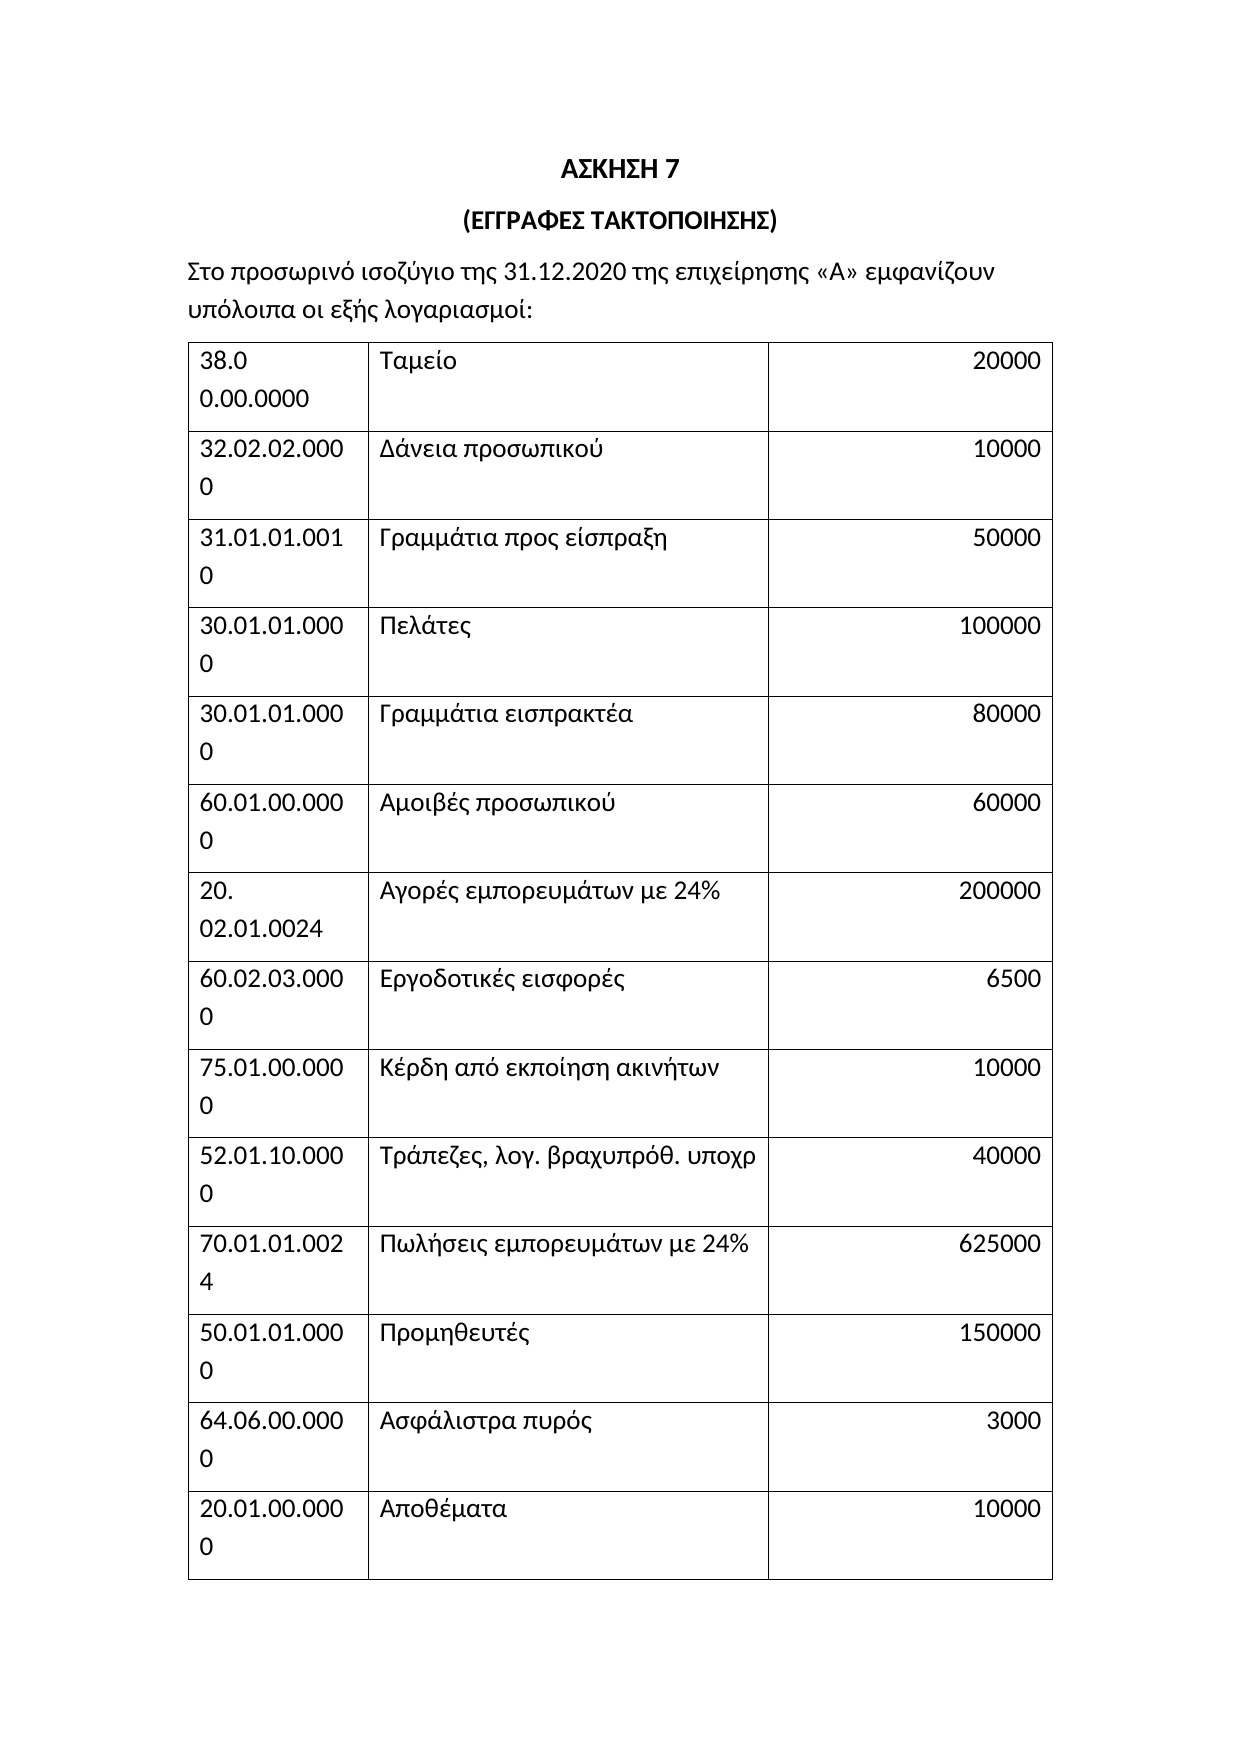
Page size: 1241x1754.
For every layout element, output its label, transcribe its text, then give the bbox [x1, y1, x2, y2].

table_cell 100000 [769, 608, 1052, 696]
table_cell 60000 [769, 785, 1052, 872]
table_cell 6500 [769, 962, 1052, 1049]
table_cell 80000 [769, 697, 1052, 784]
text ΑΣΚΗΣΗ 7 [187, 150, 1053, 186]
table_cell 32.02.02.0000 [189, 432, 368, 519]
table_cell 10000 [769, 1050, 1052, 1137]
table_cell 10000 [769, 432, 1052, 519]
text Στο προσωρινό ισοζύγιο της 31.12.2020 της επιχείρησης «Α» εμφανίζουν υπόλοιπα οι εξής λογαριασμοί: [187, 254, 1053, 325]
table_cell Αποθέματα [369, 1492, 768, 1579]
table_cell Κέρδη από εκποίηση ακινήτων [369, 1050, 768, 1137]
table_cell 75.01.00.0000 [189, 1050, 368, 1137]
table_header 20000 [769, 343, 1052, 431]
table_cell 10000 [769, 1492, 1052, 1579]
table_cell 50000 [769, 520, 1052, 607]
table_cell 30.01.01.0000 [189, 697, 368, 784]
table_cell 52.01.10.0000 [189, 1138, 368, 1226]
table_cell Γραμμάτια εισπρακτέα [369, 697, 768, 784]
table_cell Ασφάλιστρα πυρός [369, 1403, 768, 1491]
table_cell Πελάτες [369, 608, 768, 696]
table_cell 40000 [769, 1138, 1052, 1226]
table_cell 31.01.01.0010 [189, 520, 368, 607]
table_cell Αγορές εμπορευμάτων με 24% [369, 873, 768, 961]
table_header Ταμείο [369, 343, 768, 431]
table_cell Προμηθευτές [369, 1315, 768, 1402]
table_cell 60.01.00.0000 [189, 785, 368, 872]
table_cell 625000 [769, 1227, 1052, 1314]
table_cell 200000 [769, 873, 1052, 961]
table_header 38.00.00.0000 [189, 343, 368, 431]
table_cell 70.01.01.0024 [189, 1227, 368, 1314]
table_cell 20.02.01.0024 [189, 873, 368, 961]
table_cell 3000 [769, 1403, 1052, 1491]
table_cell Δάνεια προσωπικού [369, 432, 768, 519]
table_cell 60.02.03.0000 [189, 962, 368, 1049]
table_cell Πωλήσεις εμπορευμάτων με 24% [369, 1227, 768, 1314]
table_cell 20.01.00.0000 [189, 1492, 368, 1579]
table_cell 150000 [769, 1315, 1052, 1402]
table_cell 50.01.01.0000 [189, 1315, 368, 1402]
table_cell Αμοιβές προσωπικού [369, 785, 768, 872]
table_cell Τράπεζες, λογ. βραχυπρόθ. υποχρ [369, 1138, 768, 1226]
table_cell 30.01.01.0000 [189, 608, 368, 696]
text (ΕΓΓΡΑΦΕΣ ΤΑΚΤΟΠΟΙΗΣΗΣ) [187, 203, 1053, 236]
table_cell Εργοδοτικές εισφορές [369, 962, 768, 1049]
table_cell 64.06.00.0000 [189, 1403, 368, 1491]
table_cell Γραμμάτια προς είσπραξη [369, 520, 768, 607]
